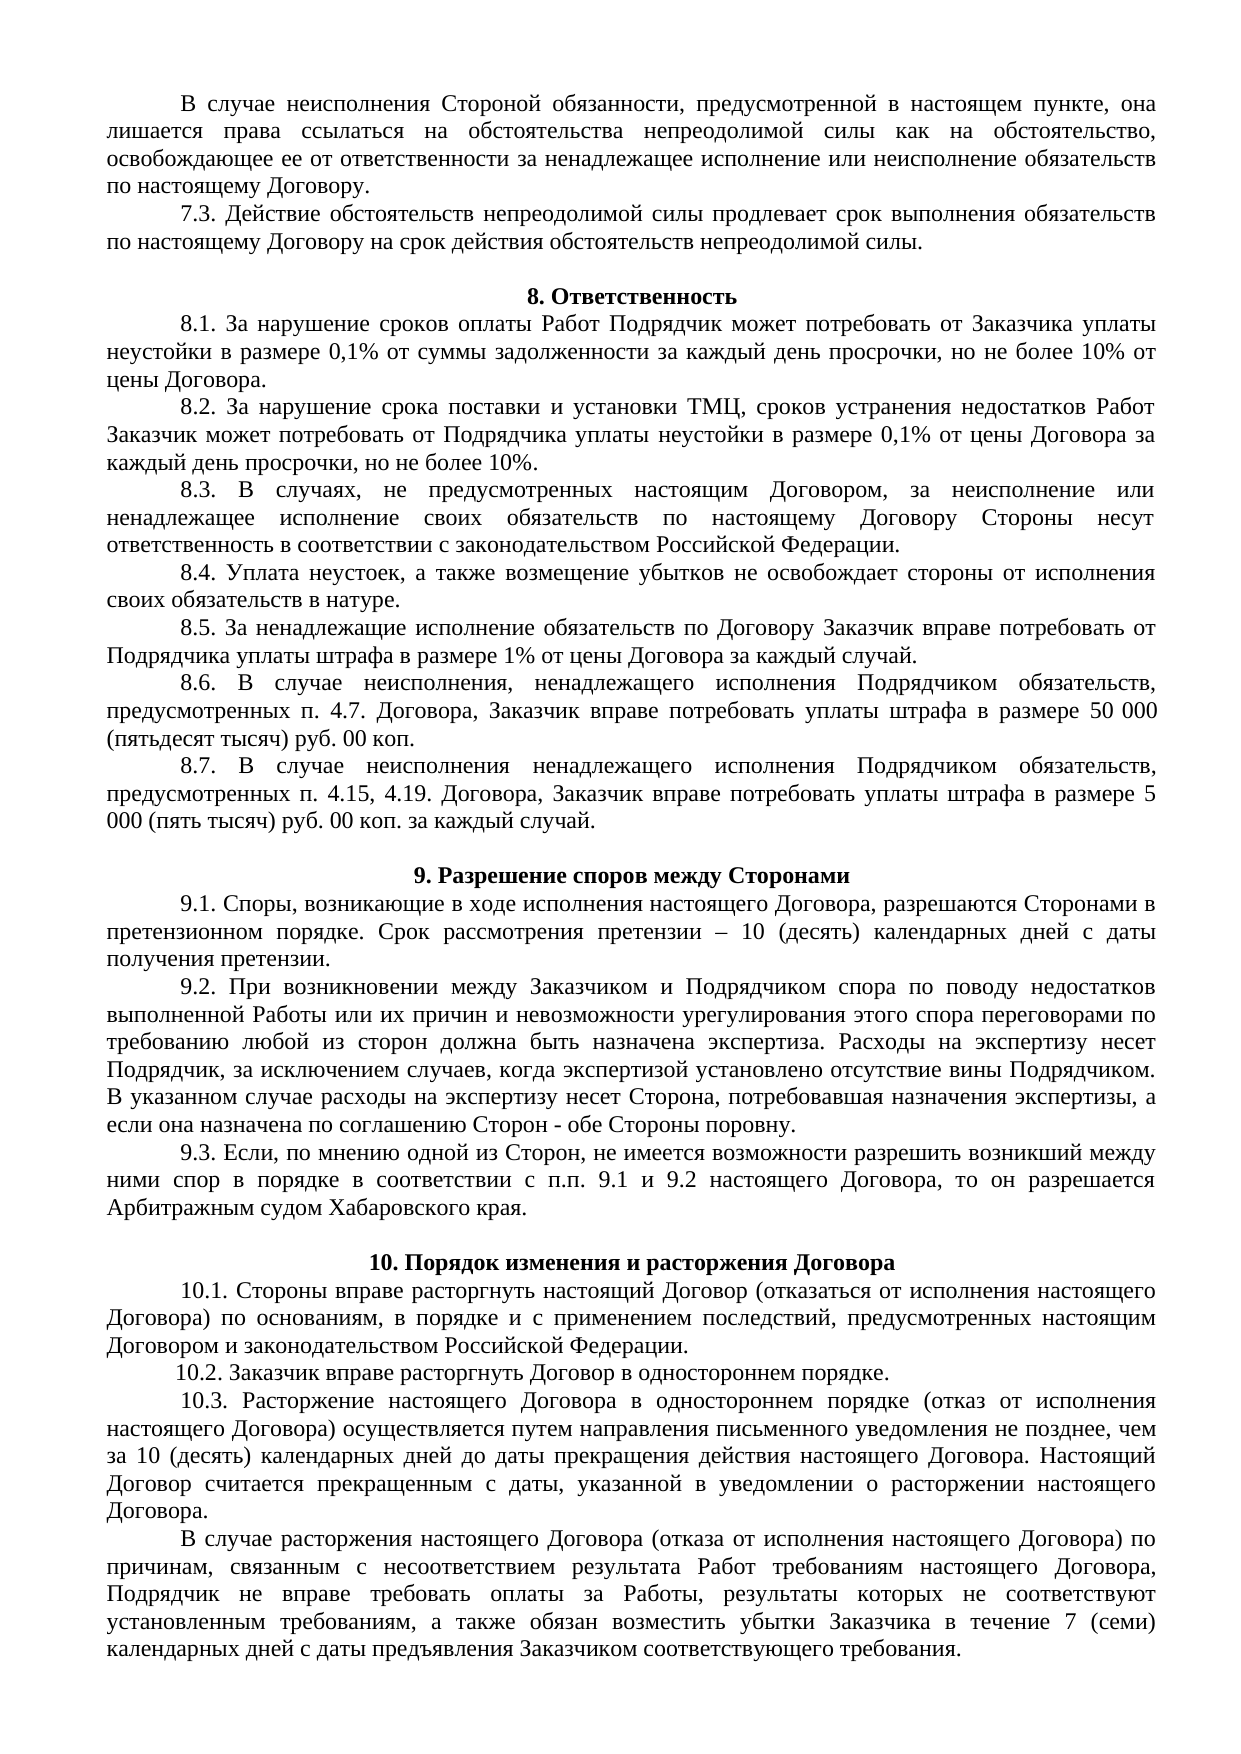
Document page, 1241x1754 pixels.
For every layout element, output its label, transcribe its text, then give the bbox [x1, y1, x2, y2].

text 10.1. Стороны вправе расторгнуть настоящий Договор (отказаться от исполнения настоящего Договора) по основаниям, в порядке и с применением последствий, предусмотренных настоящим Договором и законодательством Российской Федерации. [106, 1276, 1157, 1358]
text 9.3. Если, по мнению одной из Сторон, не имеется возможности разрешить возникший между ними спор в порядке в соответствии с п.п. 9.1 и 9.2 настоящего Договора, то он разрешается Арбитражным судом Хабаровского края. [106, 1138, 1157, 1220]
text 9.1. Споры, возникающие в ходе исполнения настоящего Договора, разрешаются Сторонами в претензионном порядке. Срок рассмотрения претензии – 10 (десять) календарных дней с даты получения претензии. [106, 889, 1157, 972]
text 8.5. За ненадлежащие исполнение обязательств по Договору Заказчик вправе потребовать от Подрядчика уплаты штрафа в размере 1% от цены Договора за каждый случай. [106, 613, 1157, 668]
text 10.3. Расторжение настоящего Договора в одностороннем порядке (отказ от исполнения настоящего Договора) осуществляется путем направления письменного уведомления не позднее, чем за 10 (десять) календарных дней до даты прекращения действия настоящего Договора. Настоящий Договор считается прекращенным с даты, указанной в уведомлении о расторжении настоящего Договора. [106, 1386, 1157, 1524]
text 8.2. За нарушение срока поставки и установки ТМЦ, сроков устранения недостатков Работ Заказчик может потребовать от Подрядчика уплаты неустойки в размере 0,1% от цены Договора за каждый день просрочки, но не более 10%. [106, 392, 1155, 475]
text 8.4. Уплата неустоек, а также возмещение убытков не освобождает стороны от исполнения своих обязательств в натуре. [106, 558, 1157, 613]
text 8.7. В случае неисполнения ненадлежащего исполнения Подрядчиком обязательств, предусмотренных п. 4.15, 4.19. Договора, Заказчик вправе потребовать уплаты штрафа в размере 5 000 (пять тысяч) руб. 00 коп. за каждый случай. [106, 751, 1157, 834]
text В случае неисполнения Стороной обязанности, предусмотренной в настоящем пункте, она лишается права ссылаться на обстоятельства непреодолимой силы как на обстоятельство, освобождающее ее от ответственности за ненадлежащее исполнение или неисполнение обязательств по настоящему Договору. [106, 89, 1157, 199]
text 8.6. В случае неисполнения, ненадлежащего исполнения Подрядчиком обязательств, предусмотренных п. 4.7. Договора, Заказчик вправе потребовать уплаты штрафа в размере 50 000 (пятьдесят тысяч) руб. 00 коп. [106, 668, 1157, 751]
text В случае расторжения настоящего Договора (отказа от исполнения настоящего Договора) по причинам, связанным с несоответствием результата Работ требованиям настоящего Договора, Подрядчик не вправе требовать оплаты за Работы, результаты которых не соответствуют установленным требованиям, а также обязан возместить убытки Заказчика в течение 7 (семи) календарных дней с даты предъявления Заказчиком соответствующего требования. [106, 1524, 1157, 1662]
text 8. Ответственность [106, 282, 1157, 309]
text 8.3. В случаях, не предусмотренных настоящим Договором, за неисполнение или ненадлежащее исполнение своих обязательств по настоящему Договору Стороны несут ответственность в соответствии с законодательством Российской Федерации. [106, 475, 1155, 558]
text 8.1. За нарушение сроков оплаты Работ Подрядчик может потребовать от Заказчика уплаты неустойки в размере 0,1% от суммы задолженности за каждый день просрочки, но не более 10% от цены Договора. [106, 309, 1157, 392]
text 9.2. При возникновении между Заказчиком и Подрядчиком спора по поводу недостатков выполненной Работы или их причин и невозможности урегулирования этого спора переговорами по требованию любой из сторон должна быть назначена экспертиза. Расходы на экспертизу несет Подрядчик, за исключением случаев, когда экспертизой установлено отсутствие вины Подрядчиком. В указанном случае расходы на экспертизу несет Сторона, потребовавшая назначения экспертизы, а если она назначена по соглашению Сторон - обе Стороны поровну. [106, 972, 1157, 1138]
text 7.3. Действие обстоятельств непреодолимой силы продлевает срок выполнения обязательств по настоящему Договору на срок действия обстоятельств непреодолимой силы. [106, 199, 1157, 254]
text 10.2. Заказчик вправе расторгнуть Договор в одностороннем порядке. [106, 1358, 1157, 1386]
text 10. Порядок изменения и расторжения Договора [106, 1248, 1157, 1276]
text 9. Разрешение споров между Сторонами [106, 862, 1157, 889]
